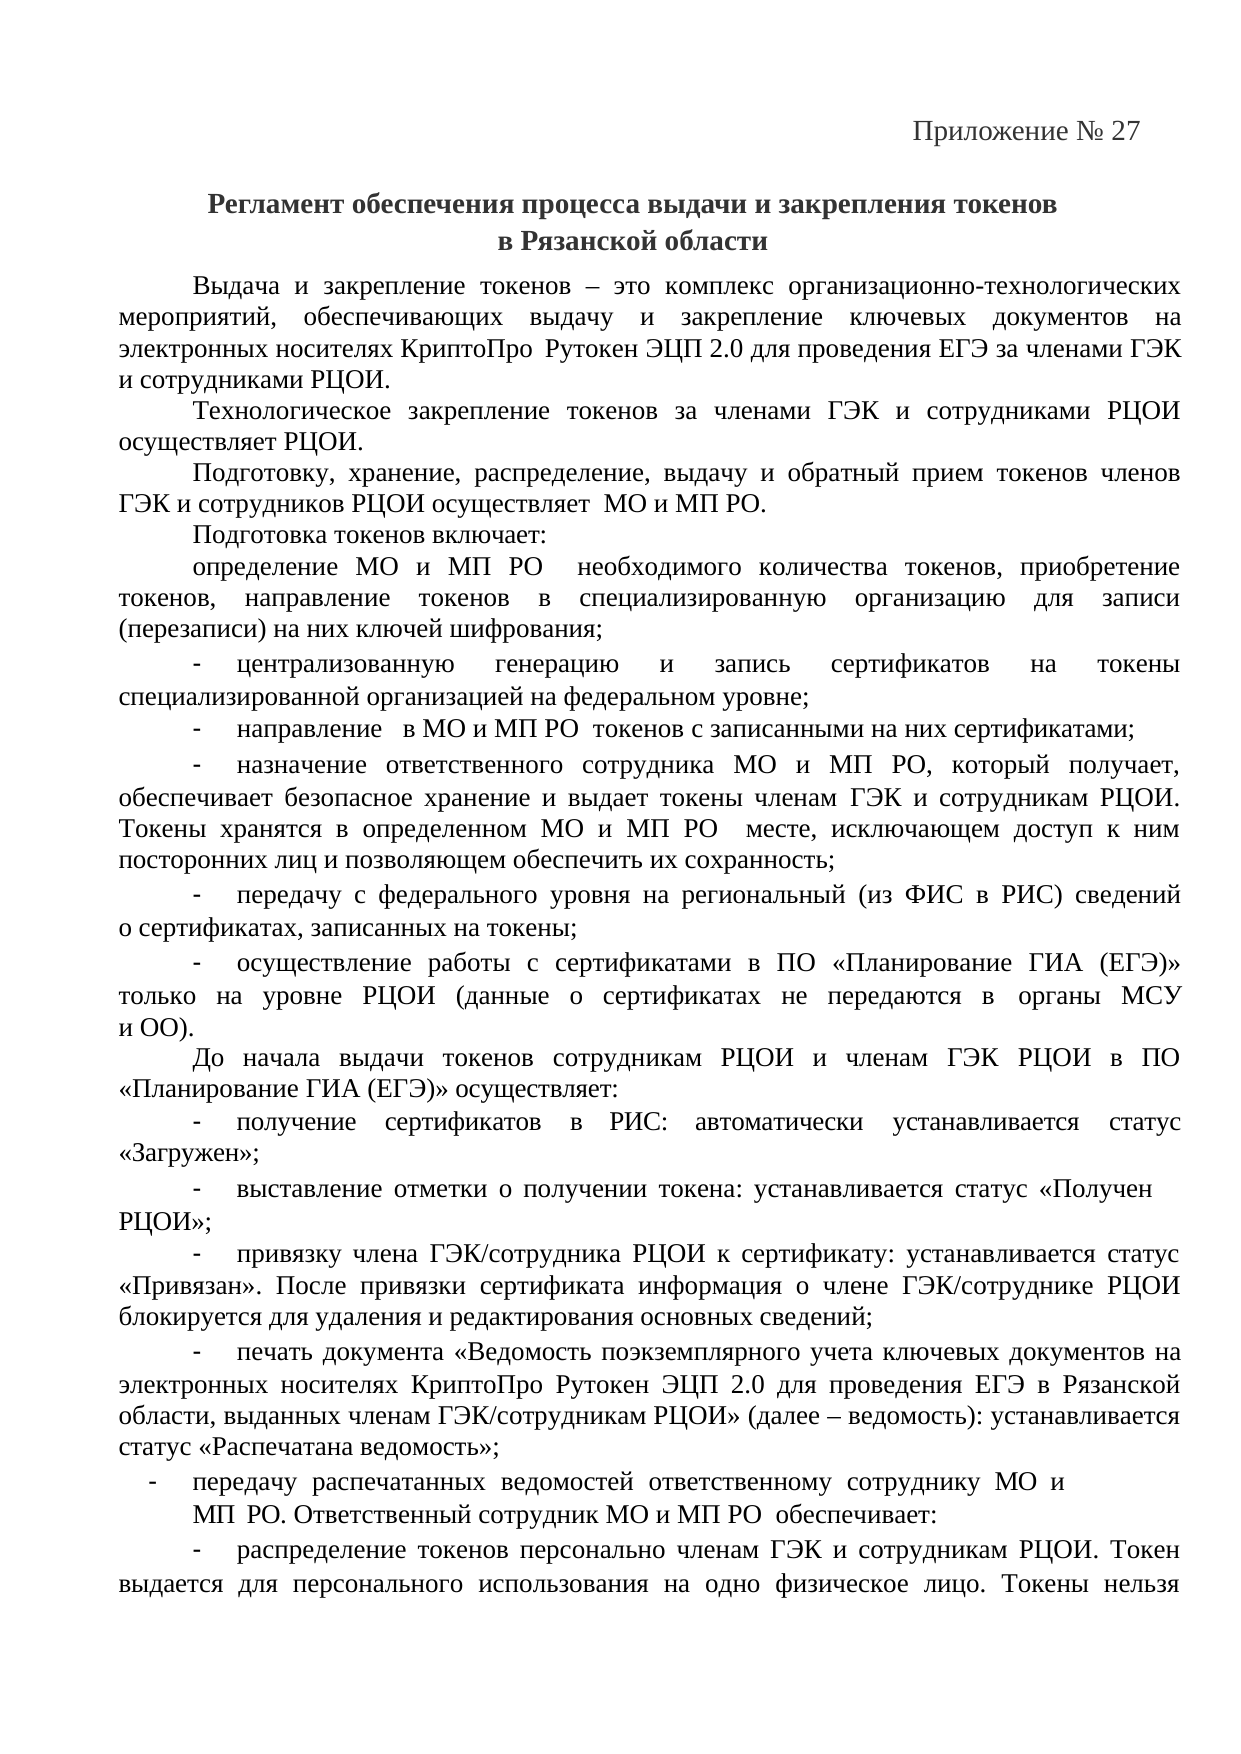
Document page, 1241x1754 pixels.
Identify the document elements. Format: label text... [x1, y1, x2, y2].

list назначение ответственного сотрудника МО и МП РО, который получает, обеспечивает безопасное хранение и выдает токены членам ГЭК и сотрудникам РЦОИ. Токены хранятся в определенном МО и МП РО месте, исключающем доступ к ним посторонних лиц и позволяющем обеспечить их сохранность; [118, 744, 1181, 874]
list привязку члена ГЭК/сотрудника РЦОИ к сертификату: устанавливается статус [192, 1236, 1234, 1269]
text «Планирование ГИА (ЕГЭ)» осуществляет: [118, 1073, 1234, 1104]
text Выдача и закрепление токенов – это комплекс организационно-технологических мероприятий, обеспечивающих выдачу и закрепление ключевых документов на электронных носителях КриптоПро Рутокен ЭЦП 2.0 для проведения ЕГЭ за членами ГЭК и сотрудниками РЦОИ. [118, 269, 1182, 394]
text Подготовку, хранение, распределение, выдачу и обратный прием токенов членов ГЭК и сотрудников РЦОИ осуществляет МО и МП РО. [118, 456, 1182, 519]
list выставление отметки о получении токена: устанавливается статус «Получен РЦОИ»; [118, 1168, 1182, 1236]
list передачу с федерального уровня на региональный (из ФИС в РИС) сведений о сертификатах, записанных на токены; [118, 874, 1181, 943]
text в Рязанской области [31, 220, 1234, 257]
text Технологическое закрепление токенов за членами ГЭК и сотрудниками РЦОИ осуществляет РЦОИ. [118, 394, 1182, 456]
text Приложение № 27 [31, 110, 1234, 147]
list централизованную генерацию и запись сертификатов на токены специализированной организацией на федеральном уровне; [118, 643, 1182, 711]
text Регламент обеспечения процесса выдачи и закрепления токенов [31, 183, 1234, 220]
list печать документа «Ведомость поэкземплярного учета ключевых документов на электронных носителях КриптоПро Рутокен ЭЦП 2.0 для проведения ЕГЭ в Рязанской области, выданных членам ГЭК/сотрудникам РЦОИ» (далее – ведомость): устанавливается статус «Распечатана ведомость»; [118, 1331, 1182, 1462]
text «Загружен»; [118, 1137, 1234, 1168]
text Подготовка токенов включает: [192, 519, 1234, 549]
list осуществление работы с сертификатами в ПО «Планирование ГИА (ЕГЭ)» только на уровне РЦОИ (данные о сертификатах не передаются в органы МСУ и ОО). [118, 943, 1182, 1042]
text определение МО и МП РО необходимого количества токенов, приобретение токенов, направление токенов в специализированную организацию для записи (перезаписи) на них ключей шифрования; [118, 550, 1182, 643]
list получение сертификатов в РИС: автоматически устанавливается статус [192, 1104, 1234, 1137]
text «Привязан». После привязки сертификата информация о члене ГЭК/сотруднике РЦОИ блокируется для удаления и редактирования основных сведений; [118, 1269, 1182, 1331]
text До начала выдачи токенов сотрудникам РЦОИ и членам ГЭК РЦОИ в ПО [192, 1042, 1234, 1073]
list направление в МО и МП РО токенов с записанными на них сертификатами; [192, 711, 1234, 744]
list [118, 1530, 1181, 1598]
list передачу распечатанных ведомостей ответственному сотруднику МО и МП РО. Ответственный сотрудник МО и МП РО обеспечивает: [148, 1462, 1065, 1530]
